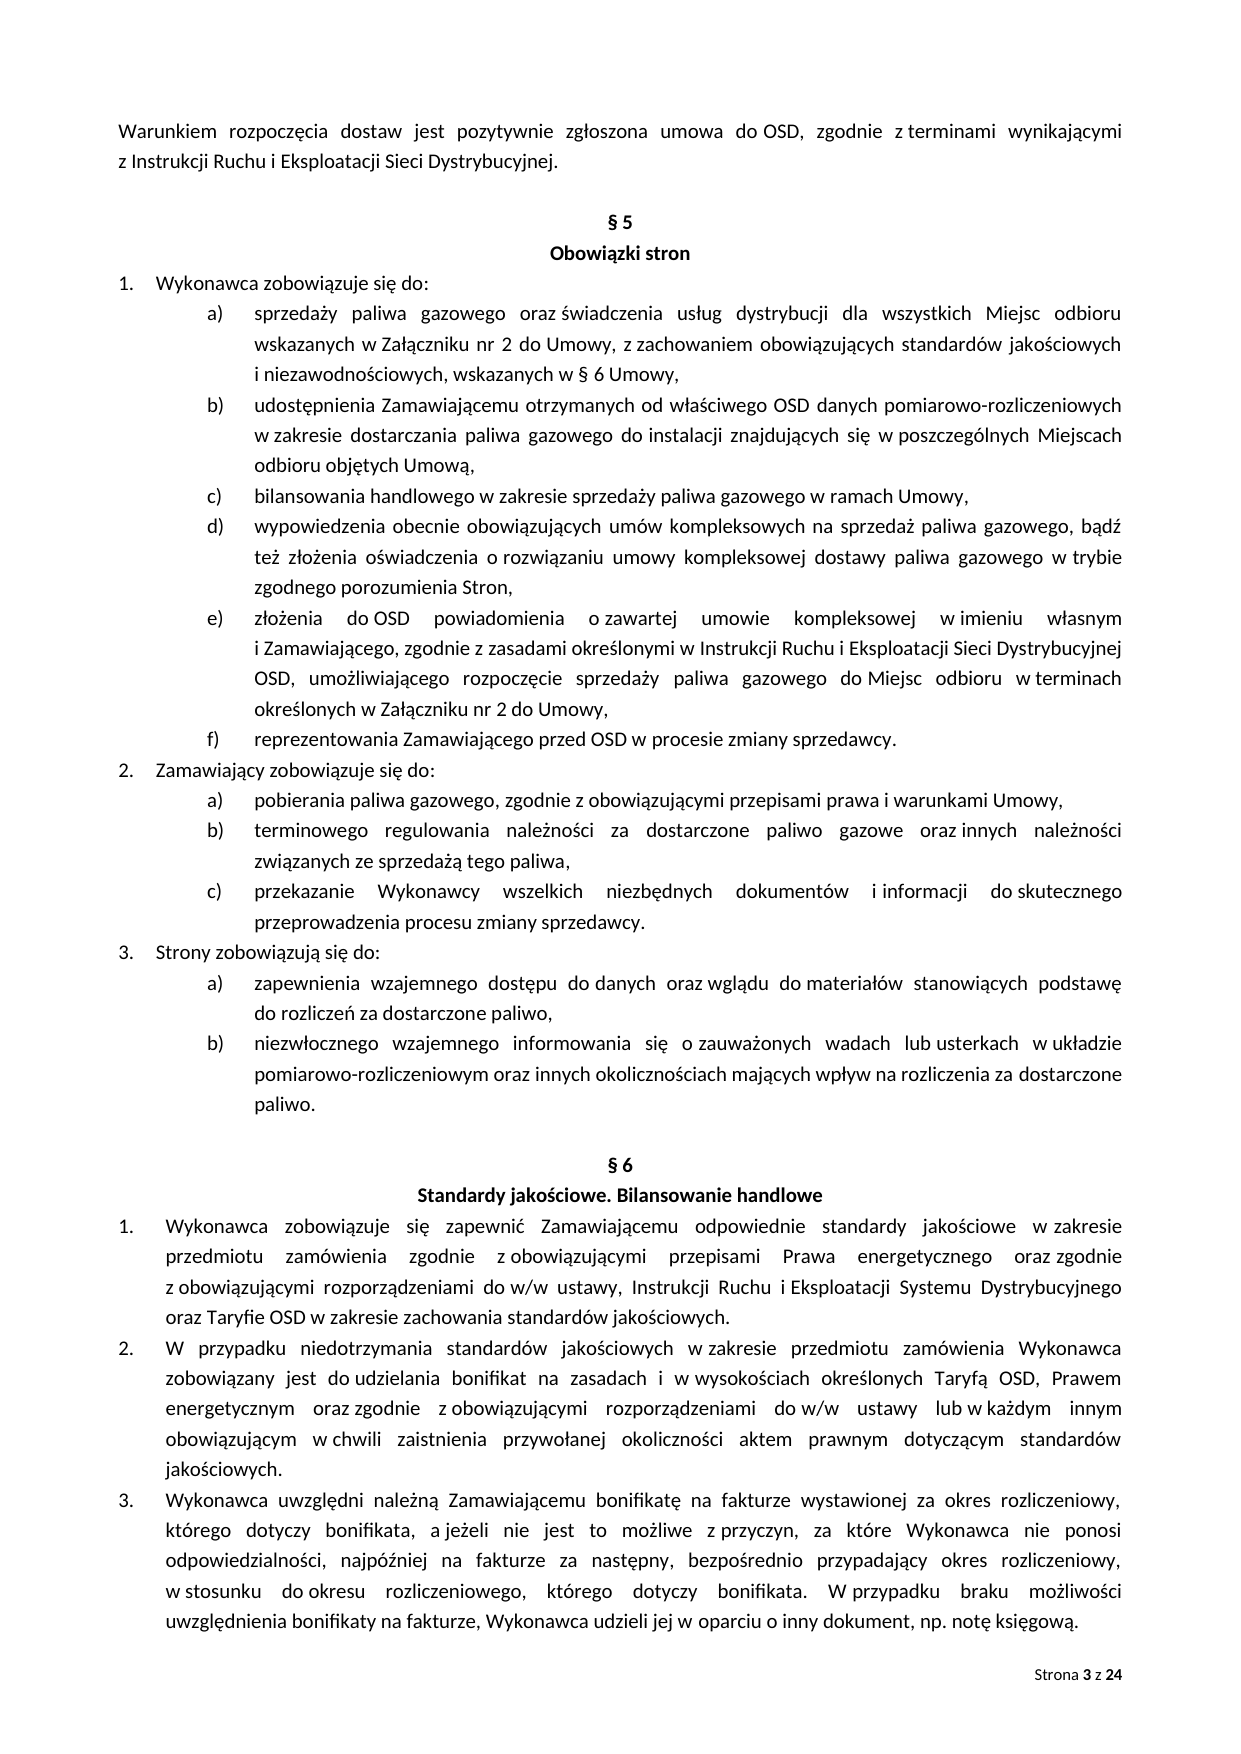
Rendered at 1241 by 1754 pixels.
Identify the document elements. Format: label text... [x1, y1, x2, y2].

list Wykonawca zobowiązuje się do: [118, 270, 1122, 296]
list przekazanie Wykonawcy wszelkich niezbędnych dokumentów i informacji do skutecznego przeprowadzenia procesu zmiany sprzedawcy. [207, 878, 1122, 934]
list pobierania paliwa gazowego, zgodnie z obowiązującymi przepisami prawa i warunkami Umowy, [207, 787, 1122, 813]
text § 6 [118, 1152, 1122, 1178]
list wypowiedzenia obecnie obowiązujących umów kompleksowych na sprzedaż paliwa gazowego, bądź też złożenia oświadczenia o rozwiązaniu umowy kompleksowej dostawy paliwa gazowego w trybie zgodnego porozumienia Stron, [207, 513, 1122, 600]
list Wykonawca uwzględni należną Zamawiającemu bonifikatę na fakturze wystawionej za okres rozliczeniowy, którego dotyczy bonifikata, a jeżeli nie jest to możliwe z przyczyn, za które Wykonawca nie ponosi odpowiedzialności, najpóźniej na fakturze za następny, bezpośrednio przypadający okres rozliczeniowy, w stosunku do okresu rozliczeniowego, którego dotyczy bonifikata. W przypadku braku możliwości uwzględnienia bonifikaty na fakturze, Wykonawca udzieli jej w oparciu o inny dokument, np. notę księgową. [118, 1487, 1122, 1634]
list Zamawiający zobowiązuje się do: [118, 757, 1122, 782]
list Strony zobowiązują się do: [118, 939, 1122, 965]
text § 5 [118, 209, 1122, 235]
list złożenia do OSD powiadomienia o zawartej umowie kompleksowej w imieniu własnym i Zamawiającego, zgodnie z zasadami określonymi w Instrukcji Ruchu i Eksploatacji Sieci Dystrybucyjnej OSD, umożliwiającego rozpoczęcie sprzedaży paliwa gazowego do Miejsc odbioru w terminach określonych w Załączniku nr 2 do Umowy, [207, 605, 1122, 721]
list zapewnienia wzajemnego dostępu do danych oraz wglądu do materiałów stanowiących podstawę do rozliczeń za dostarczone paliwo, [207, 970, 1122, 1026]
list W przypadku niedotrzymania standardów jakościowych w zakresie przedmiotu zamówienia Wykonawca zobowiązany jest do udzielania bonifikat na zasadach i w wysokościach określonych Taryfą OSD, Prawem energetycznym oraz zgodnie z obowiązującymi rozporządzeniami do w/w ustawy lub w każdym innym obowiązującym w chwili zaistnienia przywołanej okoliczności aktem prawnym dotyczącym standardów jakościowych. [118, 1335, 1122, 1482]
text Warunkiem rozpoczęcia dostaw jest pozytywnie zgłoszona umowa do OSD, zgodnie z terminami wynikającymi z Instrukcji Ruchu i Eksploatacji Sieci Dystrybucyjnej. [118, 118, 1122, 174]
text Standardy jakościowe. Bilansowanie handlowe [118, 1183, 1122, 1208]
text Obowiązki stron [118, 240, 1122, 265]
list terminowego regulowania należności za dostarczone paliwo gazowe oraz innych należności związanych ze sprzedażą tego paliwa, [207, 818, 1122, 873]
list reprezentowania Zamawiającego przed OSD w procesie zmiany sprzedawcy. [207, 726, 1122, 752]
list niezwłocznego wzajemnego informowania się o zauważonych wadach lub usterkach w układzie pomiarowo-rozliczeniowym oraz innych okolicznościach mających wpływ na rozliczenia za dostarczone paliwo. [207, 1031, 1122, 1117]
list udostępnienia Zamawiającemu otrzymanych od właściwego OSD danych pomiarowo-rozliczeniowych w zakresie dostarczania paliwa gazowego do instalacji znajdujących się w poszczególnych Miejscach odbioru objętych Umową, [207, 392, 1122, 478]
list sprzedaży paliwa gazowego oraz świadczenia usług dystrybucji dla wszystkich Miejsc odbioru wskazanych w Załączniku nr 2 do Umowy, z zachowaniem obowiązujących standardów jakościowych i niezawodnościowych, wskazanych w § 6 Umowy, [207, 301, 1122, 387]
list Wykonawca zobowiązuje się zapewnić Zamawiającemu odpowiednie standardy jakościowe w zakresie przedmiotu zamówienia zgodnie z obowiązującymi przepisami Prawa energetycznego oraz zgodnie z obowiązującymi rozporządzeniami do w/w ustawy, Instrukcji Ruchu i Eksploatacji Systemu Dystrybucyjnego oraz Taryfie OSD w zakresie zachowania standardów jakościowych. [118, 1213, 1122, 1330]
list bilansowania handlowego w zakresie sprzedaży paliwa gazowego w ramach Umowy, [207, 483, 1122, 508]
